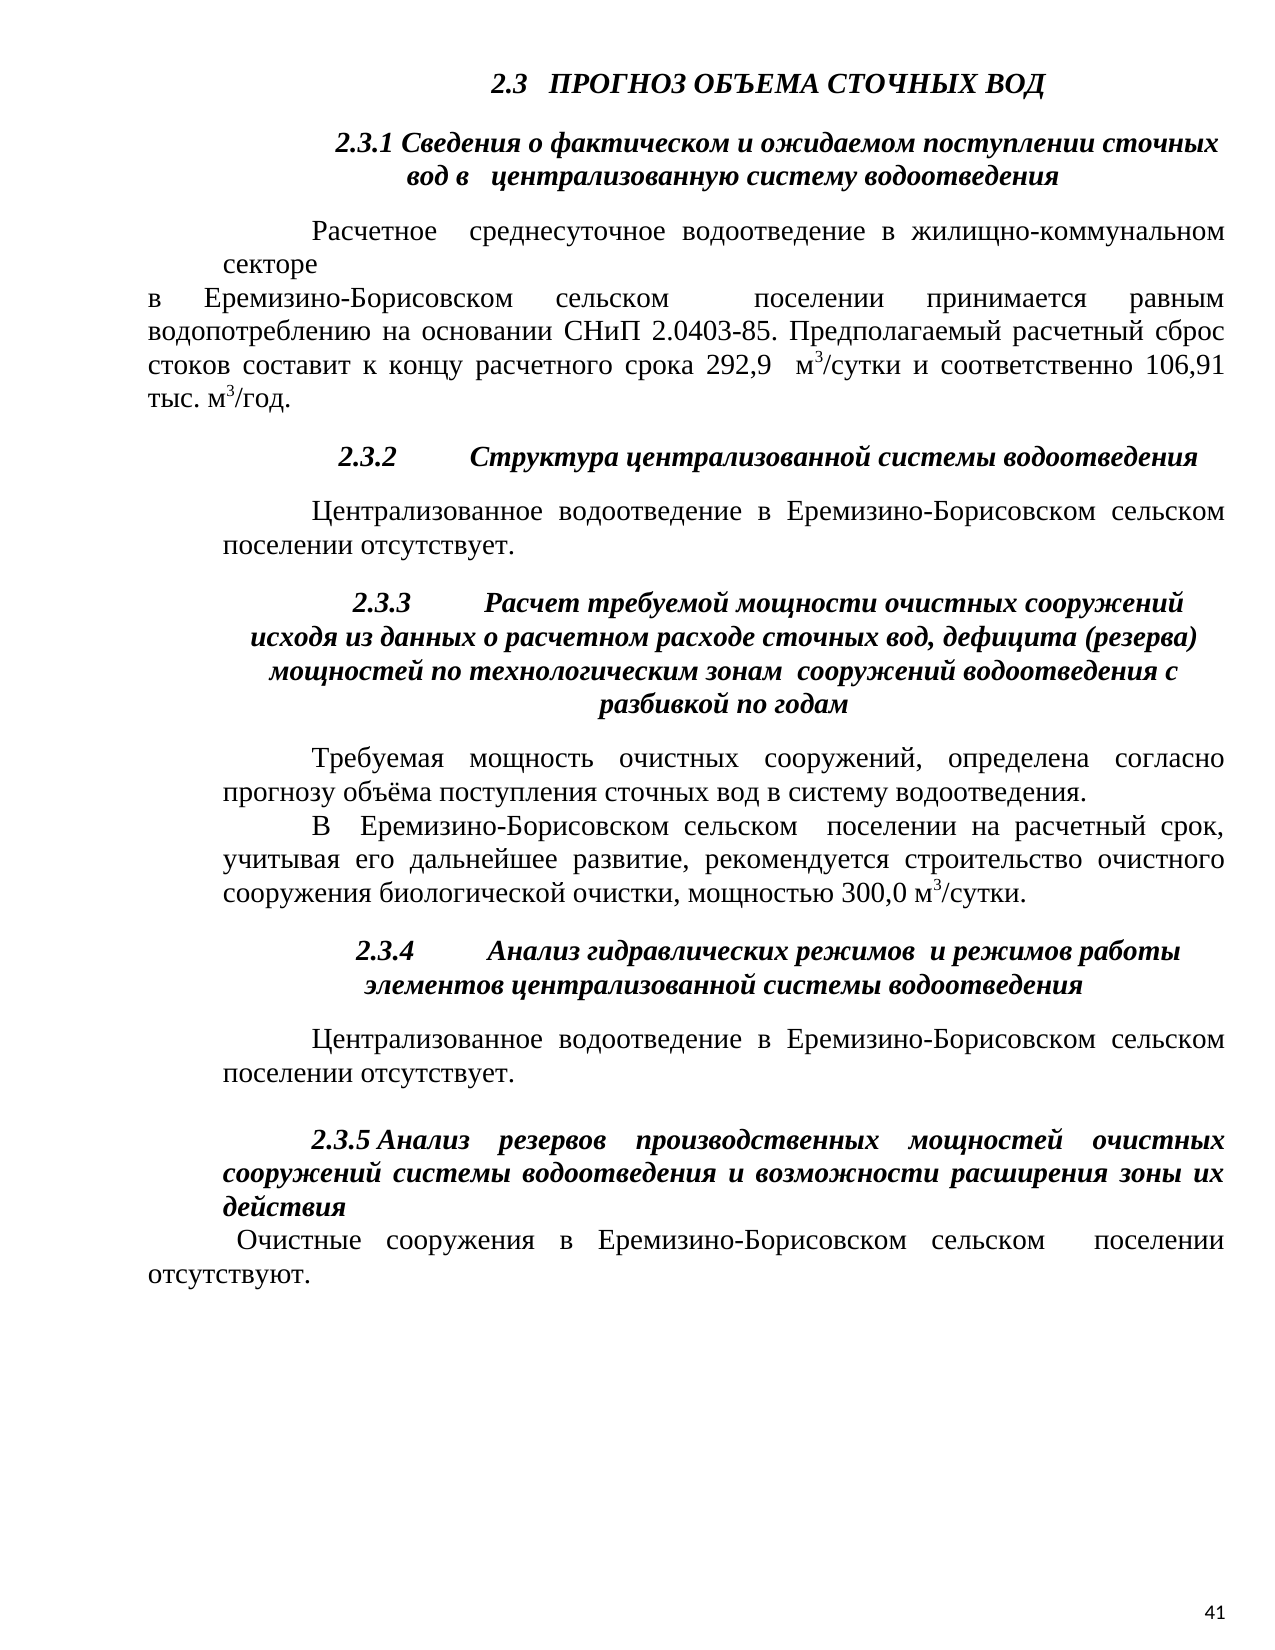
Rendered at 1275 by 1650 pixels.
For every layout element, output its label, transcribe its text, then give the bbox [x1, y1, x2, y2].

list Анализ гидравлических режимов и режимов работы элементов централизованной системы водоотведения [223, 933, 1225, 1000]
text 2.3.5 Анализ резервов производственных мощностей очистных сооружений системы водоотведения и возможности расширения зоны их действия [223, 1122, 1225, 1222]
list Структура централизованной системы водоотведения [223, 439, 1225, 473]
list ПРОГНОЗ ОБЪЕМА СТОЧНЫХ ВОД [223, 66, 1225, 100]
text Требуемая мощность очистных сооружений, определена согласно прогнозу объёма поступления сточных вод в систему водоотведения. [223, 741, 1225, 808]
text в Еремизино-Борисовском сельском поселении принимается равным водопотреблению на основании СНиП 2.0403-85. Предполагаемый расчетный сброс стоков составит к концу расчетного срока 292,9 м3/сутки и соответственно 106,91 тыс. м3/год. [148, 280, 1225, 414]
list Расчет требуемой мощности очистных сооружений исходя из данных о расчетном расходе сточных вод, дефицита (резерва) мощностей по технологическим зонам сооружений водоотведения с разбивкой по годам [223, 586, 1225, 720]
text Расчетное среднесуточное водоотведение в жилищно-коммунальном секторе [223, 213, 1225, 280]
text Централизованное водоотведение в Еремизино-Борисовском сельском поселении отсутствует. [223, 493, 1225, 561]
list 2.3.1 Сведения о фактическом и ожидаемом поступлении сточных вод в централизованную систему водоотведения [241, 125, 1225, 192]
text Централизованное водоотведение в Еремизино-Борисовском сельском поселении отсутствует. [223, 1021, 1225, 1088]
text В Еремизино-Борисовском сельском поселении на расчетный срок, учитывая его дальнейшее развитие, рекомендуется строительство очистного сооружения биологической очистки, мощностью 300,0 м3/сутки. [223, 808, 1225, 908]
list Очистные сооружения в Еремизино-Борисовском сельском поселении отсутствуют. [148, 1222, 1225, 1289]
